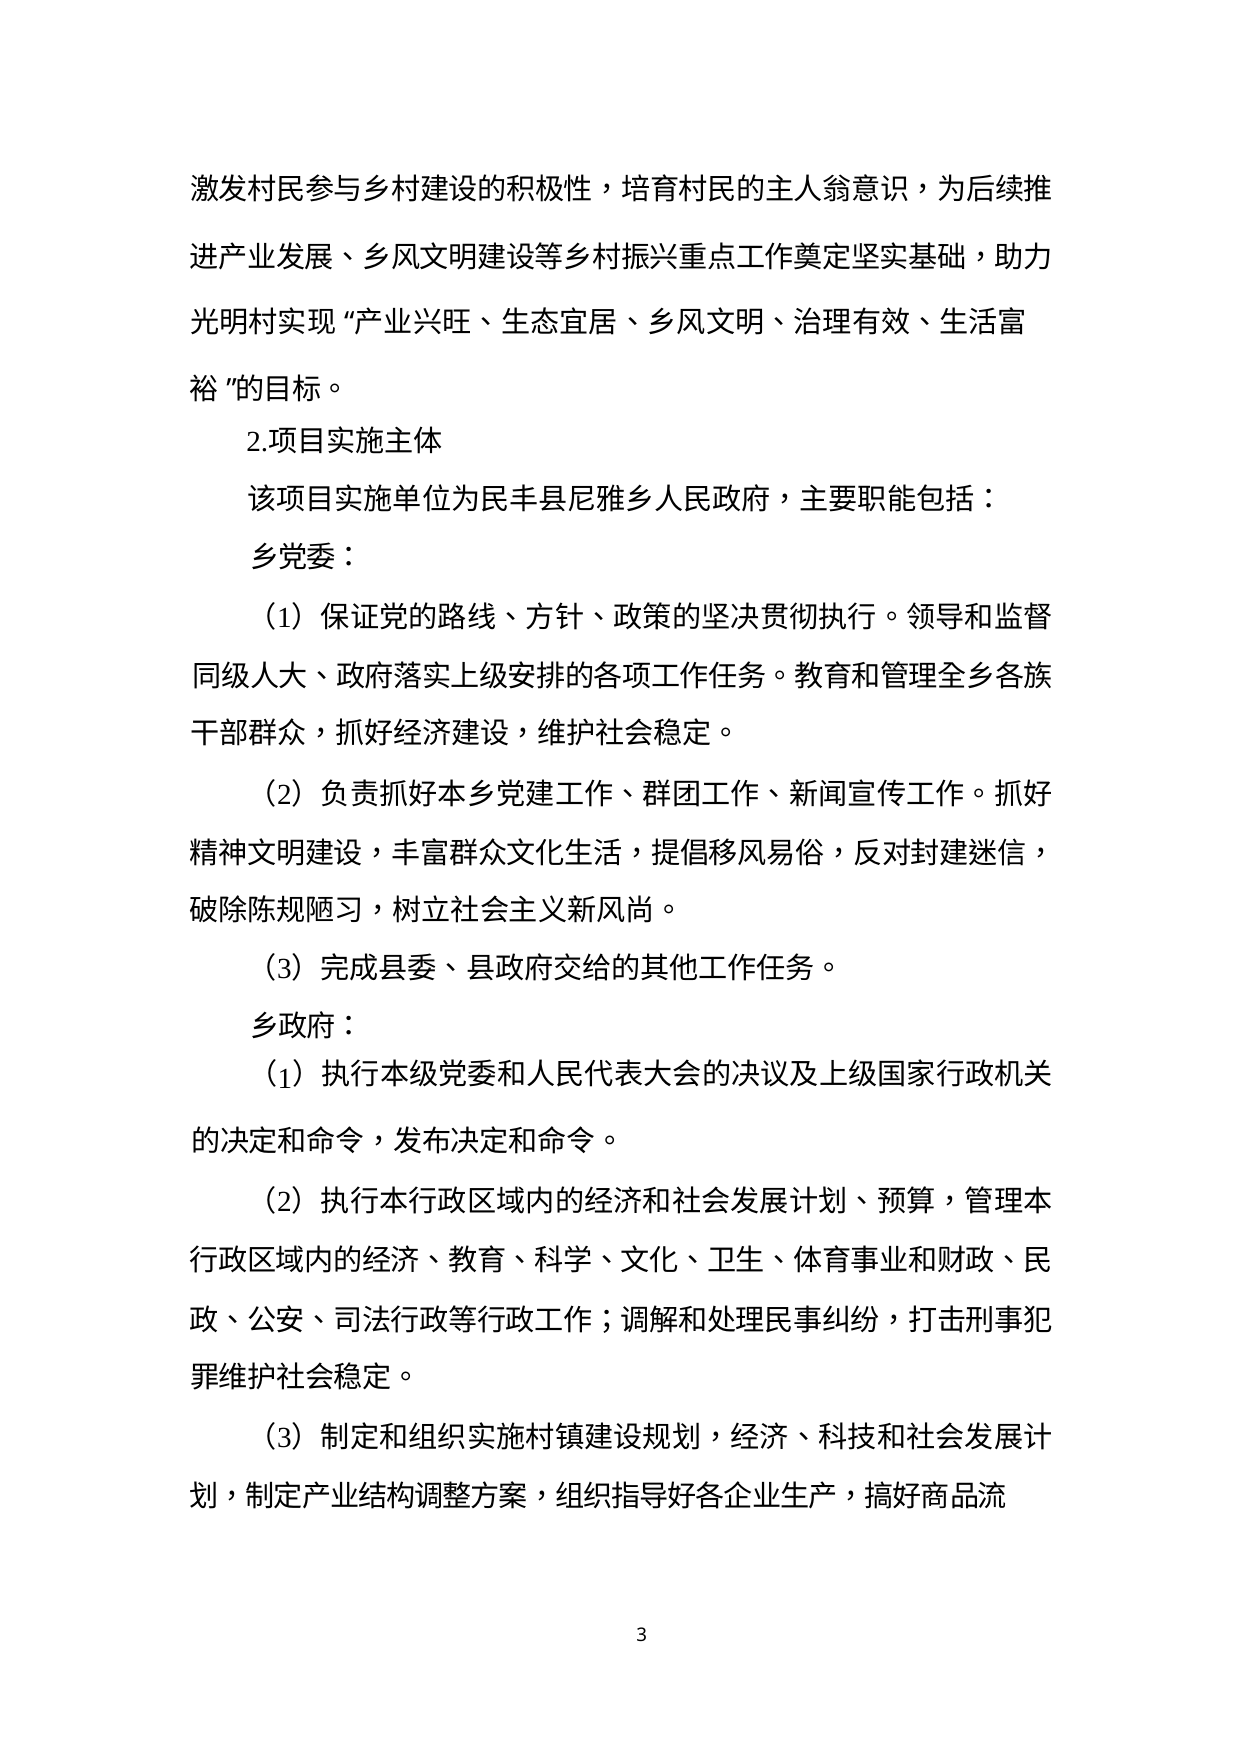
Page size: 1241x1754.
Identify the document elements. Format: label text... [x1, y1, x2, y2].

text 乡党委： [250, 538, 1061, 575]
text 乡政府： [250, 1007, 1061, 1044]
text 该项目实施单位为民丰县尼雅乡人民政府，主要职能包括： [247, 480, 1061, 517]
text 激发村民参与乡村建设的积极性，培育村民的主人翁意识，为后续推 进产业发展、乡风文明建设等乡村振兴重点工作奠定坚实基础，助力 [189, 168, 1053, 276]
text 的决定和命令，发布决定和命令。 [191, 1122, 1061, 1158]
text 干部群众，抓好经济建设，维护社会稳定。 [190, 715, 1061, 751]
text 破除陈规陋习，树立社会主义新风尚。 [189, 891, 1061, 927]
text （1）执行本级党委和人民代表大会的决议及上级国家行政机关 [186, 1066, 1053, 1122]
text 2.项目实施主体 [246, 422, 1061, 459]
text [189, 1416, 1061, 1515]
text （3）完成县委、县政府交给的其他工作任务。 [248, 949, 1061, 986]
text （2）负责抓好本乡党建工作、群团工作、新闻宣传工作。抓好 精神文明建设，丰富群众文化生活，提倡移风易俗，反对封建迷信， [189, 773, 1057, 872]
text 光明村实现 “产业兴旺、生态宜居、乡风文明、治理有效、生活富 [190, 304, 1061, 340]
text （2）执行本行政区域内的经济和社会发展计划、预算，管理本 行政区域内的经济、教育、科学、文化、卫生、体育事业和财政、民 政、公安、司法行政等行政工作；调解和处理民事纠纷，打击刑事犯 [189, 1180, 1053, 1339]
text （1）保证党的路线、方针、政策的坚决贯彻执行。领导和监督 同级人大、政府落实上级安排的各项工作任务。教育和管理全乡各族 [193, 597, 1053, 695]
text 裕 ”的目标。 [189, 370, 1061, 406]
text 罪维护社会稳定。 [190, 1358, 1061, 1394]
